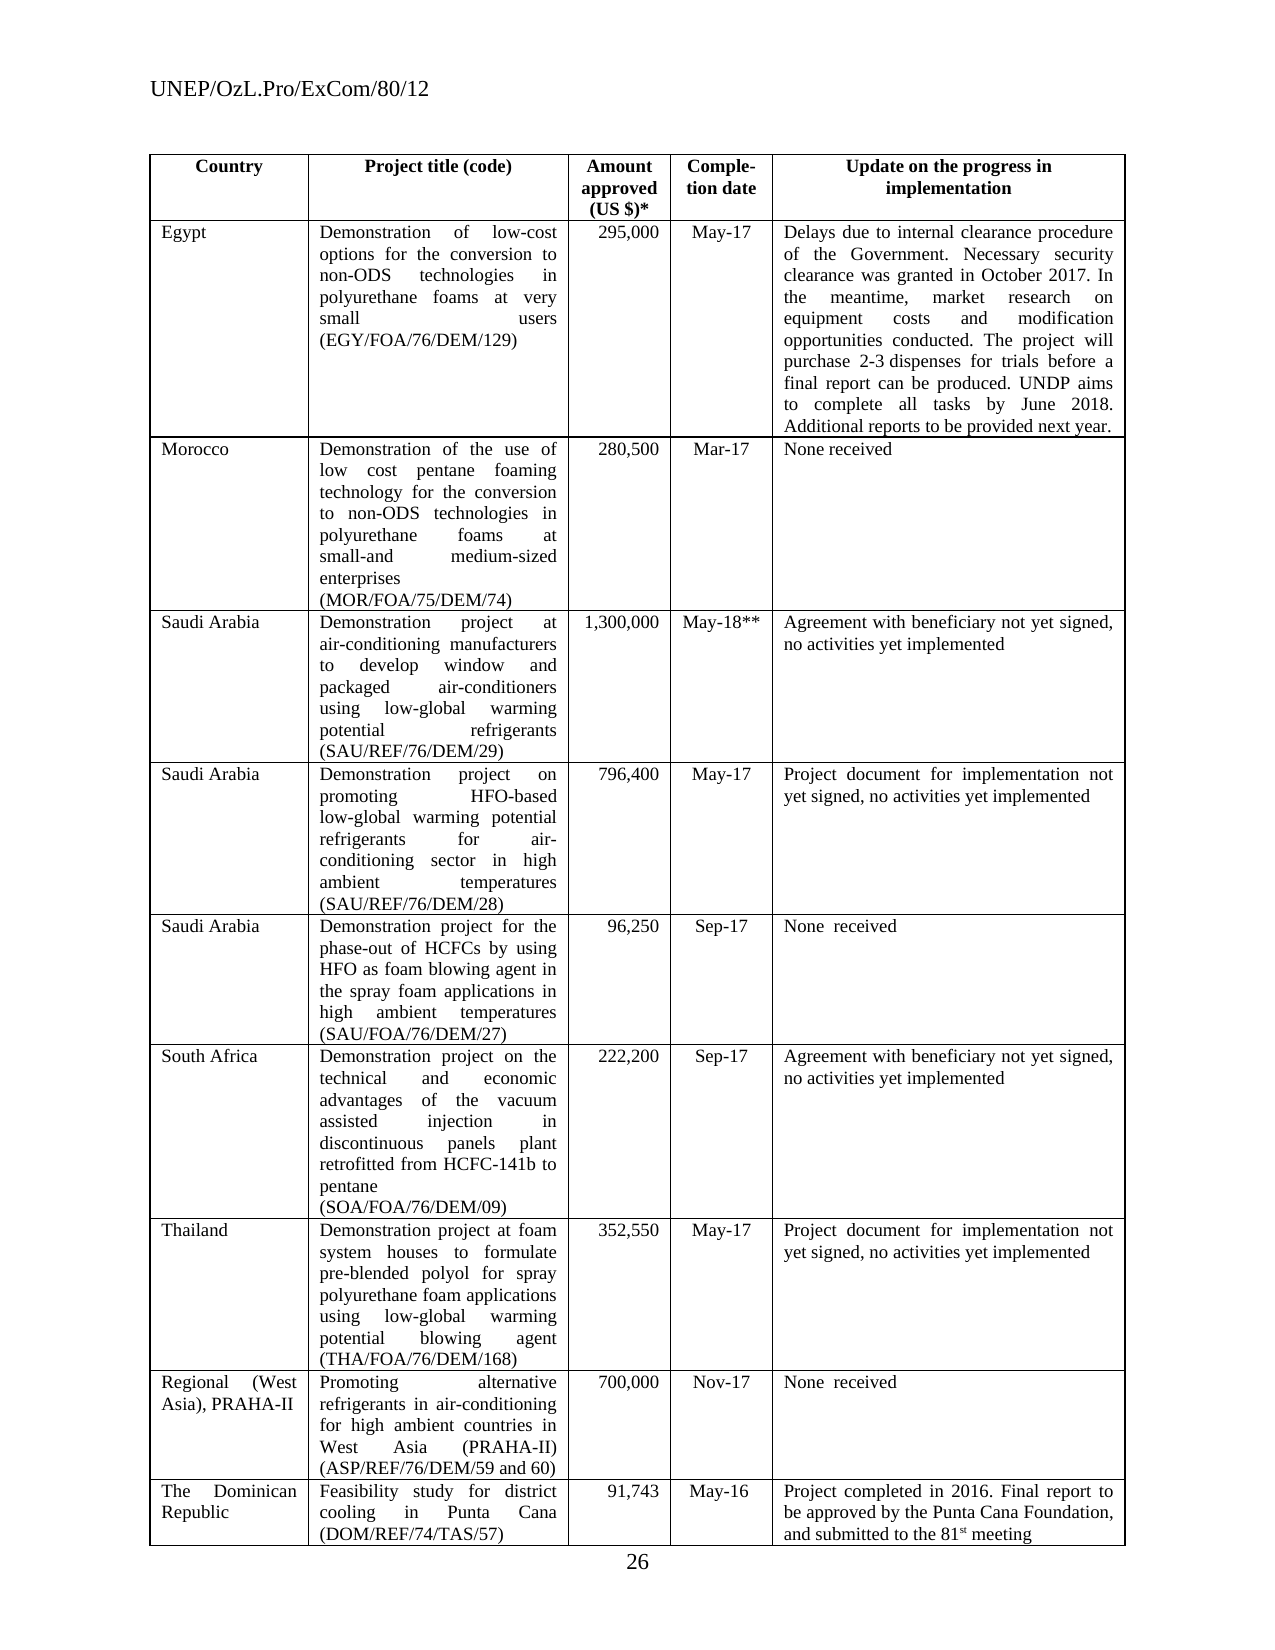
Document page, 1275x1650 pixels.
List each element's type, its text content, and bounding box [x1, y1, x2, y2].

table_cell Demonstration of low-cost options for the conversion to non-ODS technologies in polyurethane foams at very small users (EGY/FOA/76/DEM/129) [309, 221, 568, 436]
table_cell 295,000 [569, 221, 670, 436]
table_cell Demonstration project on promoting HFO-based low-global warming potential refrigerants for air-conditioning sector in high ambient temperatures (SAU/REF/76/DEM/28) [309, 763, 568, 914]
table_cell Feasibility study for district cooling in Punta Cana (DOM/REF/74/TAS/57) [309, 1480, 568, 1544]
table_cell Egypt [151, 221, 308, 436]
table_header Update on the progress in implementation [773, 155, 1124, 220]
table_header Comple-tion date [671, 155, 772, 220]
table_cell Thailand [151, 1219, 308, 1370]
table_cell Delays due to internal clearance procedure of the Government. Necessary security clearance was granted in October 2017. In the meantime, market research on equipment costs and modification opportunities conducted. The project will purchase 2-3 dispenses for trials before a final report can be produced. UNDP aims to complete all tasks by June 2018. Additional reports to be provided next year. [773, 221, 1124, 436]
table_cell Saudi Arabia [151, 763, 308, 914]
table_cell 222,200 [569, 1045, 670, 1218]
table_cell Project document for implementation not yet signed, no activities yet implemented [773, 763, 1124, 914]
table_cell Saudi Arabia [151, 611, 308, 762]
table_cell 700,000 [569, 1371, 670, 1479]
table_cell Promoting alternative refrigerants in air-conditioning for high ambient countries in West Asia (PRAHA-II) (ASP/REF/76/DEM/59 and 60) [309, 1371, 568, 1479]
table_cell Sep-17 [671, 915, 772, 1044]
table_cell The Dominican Republic [151, 1480, 308, 1544]
table_cell May-17 [671, 221, 772, 436]
table_cell May-18** [671, 611, 772, 762]
table_cell Demonstration of the use of low cost pentane foaming technology for the conversion to non-ODS technologies in polyurethane foams at small-and medium-sized enterprises (MOR/FOA/75/DEM/74) [309, 438, 568, 610]
table_cell May-16 [671, 1480, 772, 1544]
table_cell Morocco [151, 438, 308, 610]
table_cell Agreement with beneficiary not yet signed, no activities yet implemented [773, 611, 1124, 762]
table_header Amount approved (US $)* [569, 155, 670, 220]
table_cell Demonstration project for the phase-out of HCFCs by using HFO as foam blowing agent in the spray foam applications in high ambient temperatures (SAU/FOA/76/DEM/27) [309, 915, 568, 1044]
table_cell South Africa [151, 1045, 308, 1218]
table_cell 352,550 [569, 1219, 670, 1370]
table_cell None received [773, 915, 1124, 1044]
table_cell Demonstration project at air-conditioning manufacturers to develop window and packaged air-conditioners using low-global warming potential refrigerants (SAU/REF/76/DEM/29) [309, 611, 568, 762]
table_header Project title (code) [309, 155, 568, 220]
table_cell Saudi Arabia [151, 915, 308, 1044]
table_cell 796,400 [569, 763, 670, 914]
table_cell 96,250 [569, 915, 670, 1044]
table_cell 1,300,000 [569, 611, 670, 762]
table_cell None received [773, 1371, 1124, 1479]
table_cell Agreement with beneficiary not yet signed, no activities yet implemented [773, 1045, 1124, 1218]
table_cell Mar-17 [671, 438, 772, 610]
table_cell Nov-17 [671, 1371, 772, 1479]
table_cell 280,500 [569, 438, 670, 610]
table_cell Demonstration project at foam system houses to formulate pre-blended polyol for spray polyurethane foam applications using low-global warming potential blowing agent (THA/FOA/76/DEM/168) [309, 1219, 568, 1370]
table_cell None received [773, 438, 1124, 610]
table_cell May-17 [671, 763, 772, 914]
table_cell Project completed in 2016. Final report to be approved by the Punta Cana Foundation, and submitted to the 81st meeting [773, 1480, 1124, 1544]
table_header Country [151, 155, 308, 220]
table_cell Project document for implementation not yet signed, no activities yet implemented [773, 1219, 1124, 1370]
table_cell Regional (West Asia), PRAHA-II [151, 1371, 308, 1479]
table_cell May-17 [671, 1219, 772, 1370]
table_cell Demonstration project on the technical and economic advantages of the vacuum assisted injection in discontinuous panels plant retrofitted from HCFC-141b to pentane (SOA/FOA/76/DEM/09) [309, 1045, 568, 1218]
table_cell Sep-17 [671, 1045, 772, 1218]
table_cell 91,743 [569, 1480, 670, 1544]
